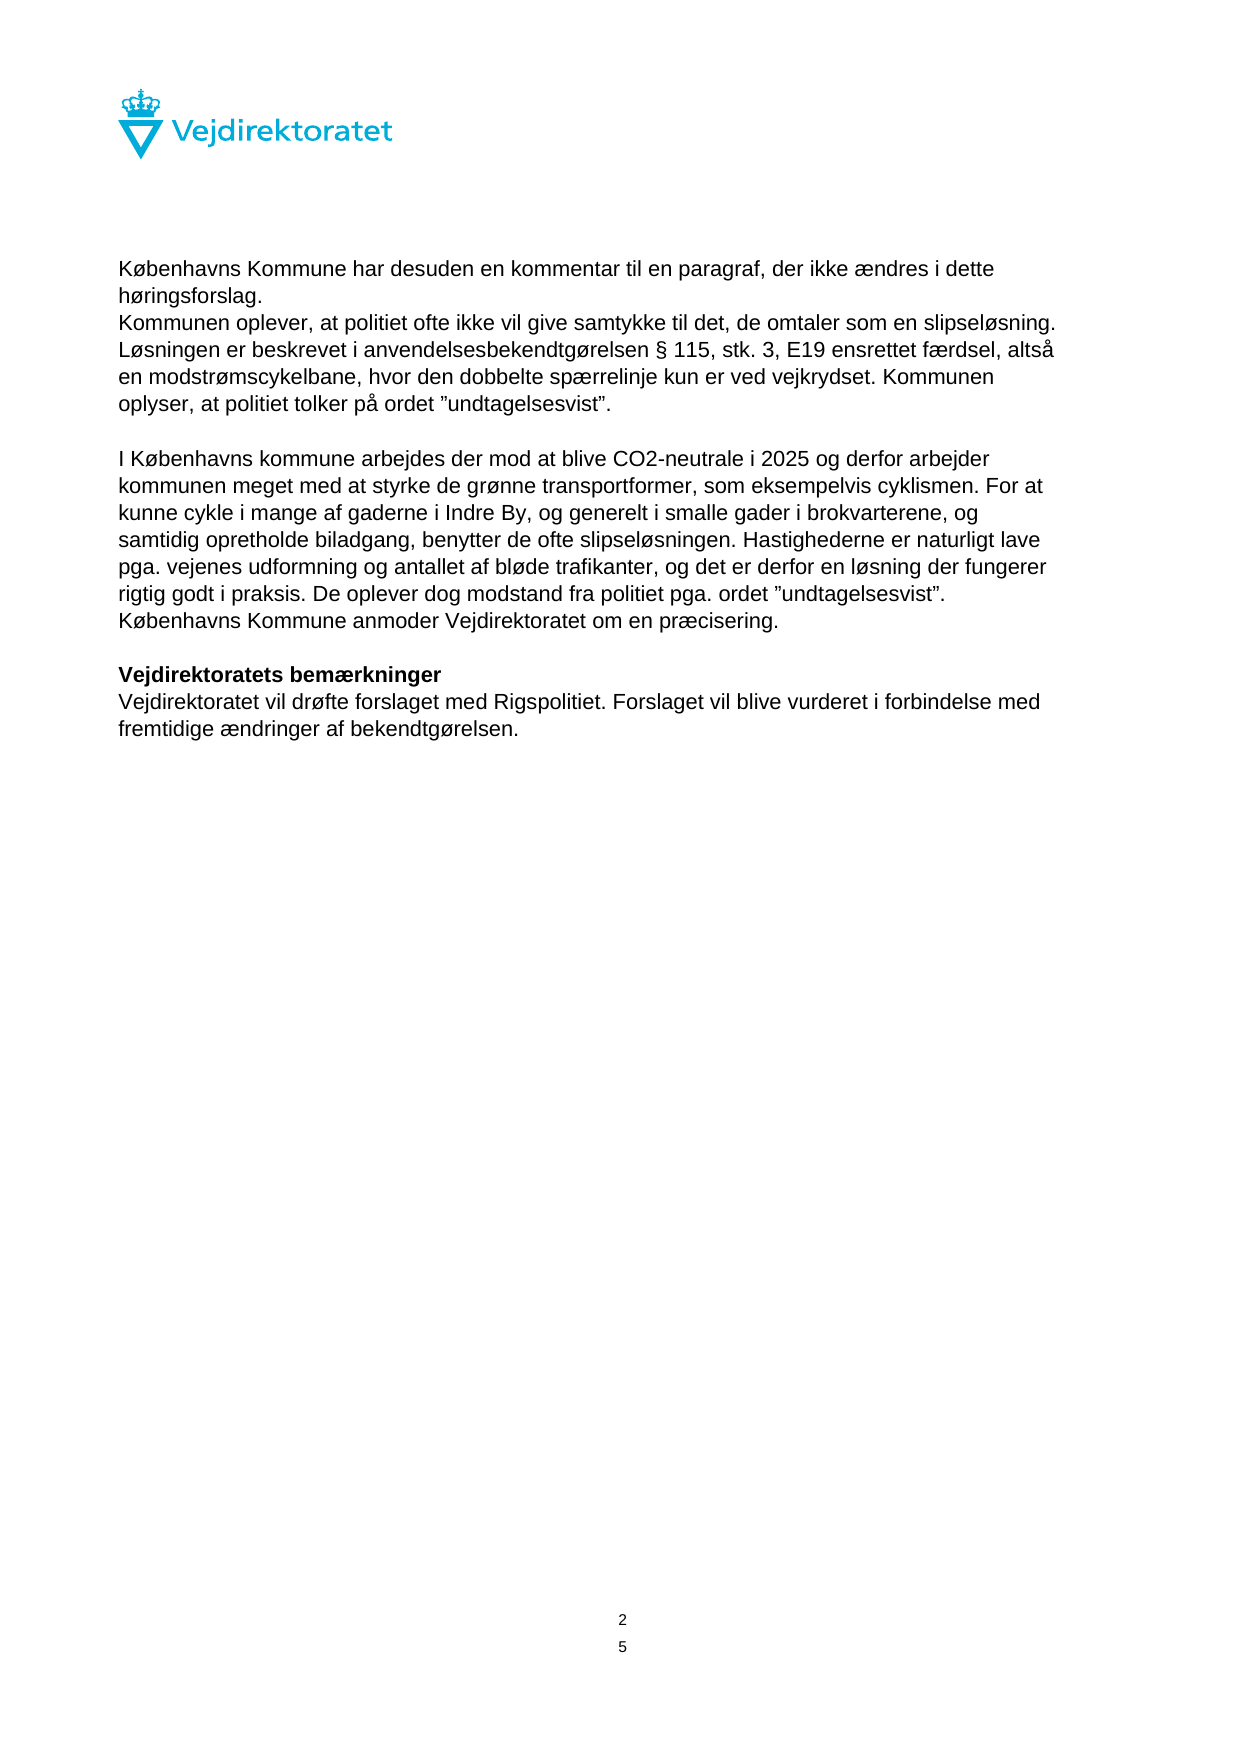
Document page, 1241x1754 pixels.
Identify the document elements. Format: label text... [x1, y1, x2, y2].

text Københavns Kommune har desuden en kommentar til en paragraf, der ikke ændres i dette høringsforslag. [118, 254, 1063, 308]
text Vejdirektoratet vil drøfte forslaget med Rigspolitiet. Forslaget vil blive vurderet i forbindelse med fremtidige ændringer af bekendtgørelsen. [118, 687, 1063, 741]
text Københavns Kommune anmoder Vejdirektoratet om en præcisering. [118, 606, 1063, 633]
text Kommunen oplever, at politiet ofte ikke vil give samtykke til det, de omtaler som en slipseløsning. Løsningen er beskrevet i anvendelsesbekendtgørelsen § 115, stk. 3, E19 ensrettet færdsel, altså en modstrømscykelbane, hvor den dobbelte spærrelinje kun er ved vejkrydset. Kommunen oplyser, at politiet tolker på ordet ”undtagelsesvist”. [118, 308, 1063, 416]
text Vejdirektoratets bemærkninger [118, 660, 1063, 687]
text I Københavns kommune arbejdes der mod at blive CO2-neutrale i 2025 og derfor arbejder kommunen meget med at styrke de grønne transportformer, som eksempelvis cyklismen. For at kunne cykle i mange af gaderne i Indre By, og generelt i smalle gader i brokvarterene, og samtidig opretholde biladgang, benytter de ofte slipseløsningen. Hastighederne er naturligt lave pga. vejenes udformning og antallet af bløde trafikanter, og det er derfor en løsning der fungerer rigtig godt i praksis. De oplever dog modstand fra politiet pga. ordet ”undtagelsesvist”. [118, 443, 1063, 606]
